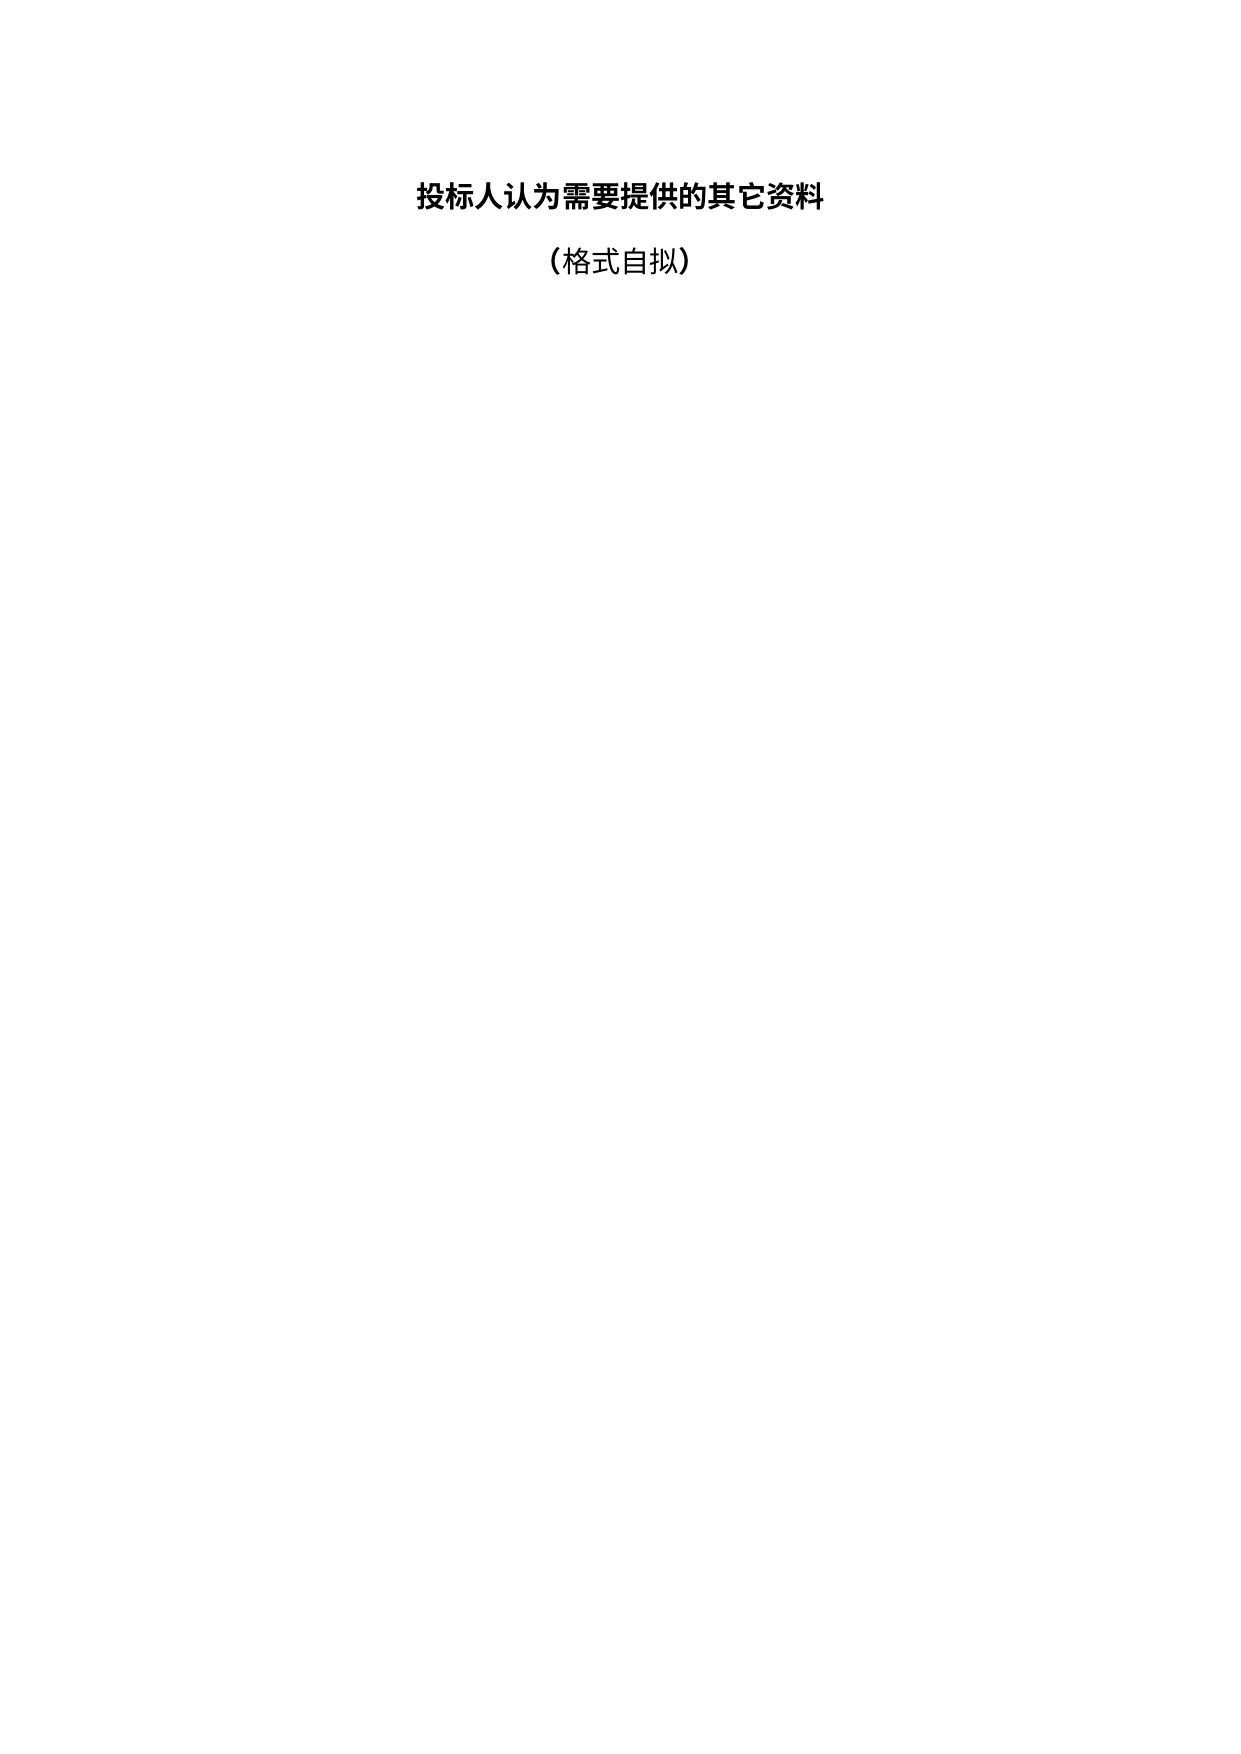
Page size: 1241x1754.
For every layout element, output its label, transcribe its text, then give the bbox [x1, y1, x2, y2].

text （格式自拟） [187, 227, 1053, 292]
text 投标人认为需要提供的其它资料 [187, 162, 1053, 227]
